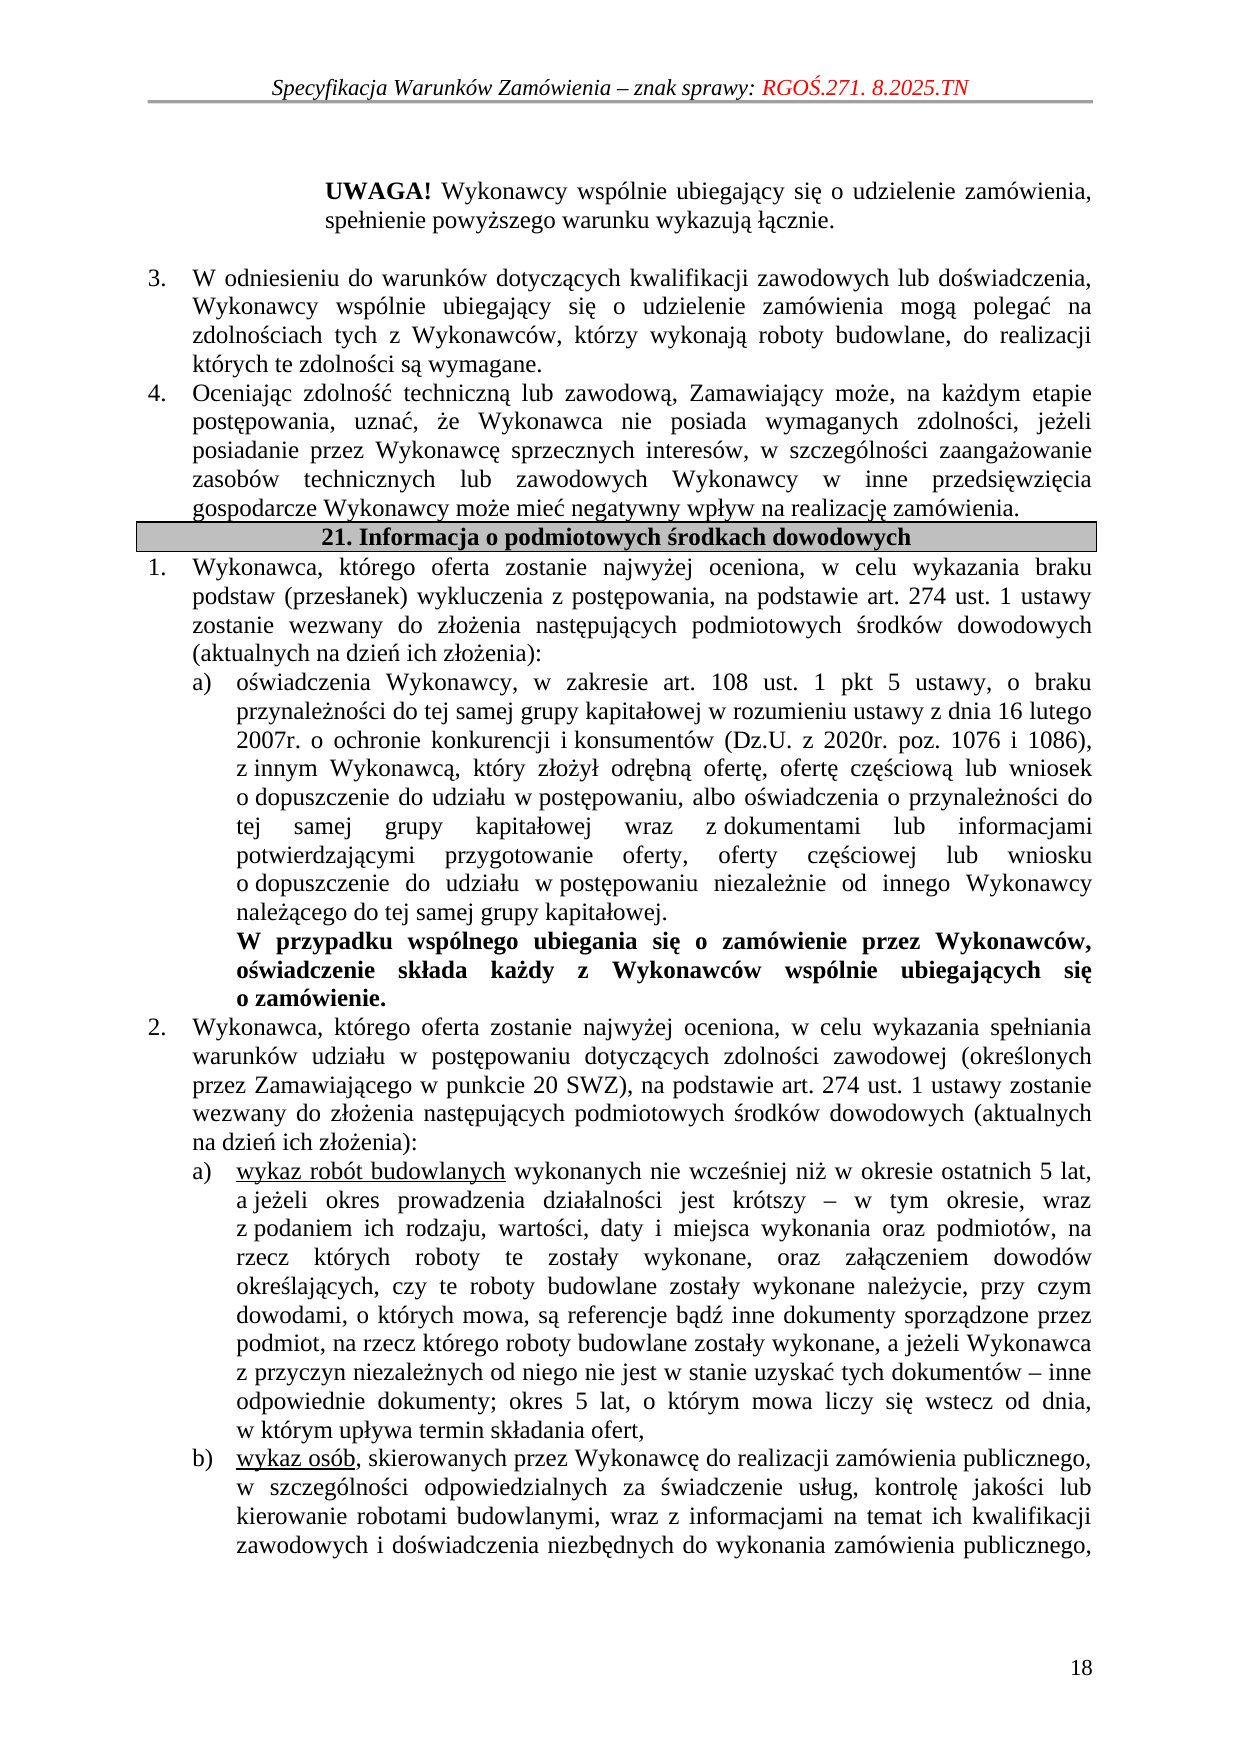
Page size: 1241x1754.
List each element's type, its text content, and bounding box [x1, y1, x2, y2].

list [192, 1443, 1093, 1558]
list Oceniając zdolność techniczną lub zawodową, Zamawiający może, na każdym etapie postępowania, uznać, że Wykonawca nie posiada wymaganych zdolności, jeżeli posiadanie przez Wykonawcę sprzecznych interesów, w szczególności zaangażowanie zasobów technicznych lub zawodowych Wykonawcy w inne przedsięwzięcia gospodarcze Wykonawcy może mieć negatywny wpływ na realizację zamówienia. [148, 378, 1093, 521]
list oświadczenia Wykonawcy, w zakresie art. 108 ust. 1 pkt 5 ustawy, o braku przynależności do tej samej grupy kapitałowej w rozumieniu ustawy z dnia 16 lutego 2007r. o ochronie konkurencji i konsumentów (Dz.U. z 2020r. poz. 1076 i 1086), z innym Wykonawcą, który złożył odrębną ofertę, ofertę częściową lub wniosek o dopuszczenie do udziału w postępowaniu, albo oświadczenia o przynależności do tej samej grupy kapitałowej wraz z dokumentami lub informacjami potwierdzającymi przygotowanie oferty, oferty częściowej lub wniosku o dopuszczenie do udziału w postępowaniu niezależnie od innego Wykonawcy należącego do tej samej grupy kapitałowej. [192, 667, 1093, 926]
list W odniesieniu do warunków dotyczących kwalifikacji zawodowych lub doświadczenia, Wykonawcy wspólnie ubiegający się o udzielenie zamówienia mogą polegać na zdolnościach tych z Wykonawców, którzy wykonają roboty budowlane, do realizacji których te zdolności są wymagane. [148, 263, 1093, 378]
table_header 21. Informacja o podmiotowych środkach dowodowych [137, 523, 1096, 551]
list Wykonawca, którego oferta zostanie najwyżej oceniona, w celu wykazania braku podstaw (przesłanek) wykluczenia z postępowania, na podstawie art. 274 ust. 1 ustawy zostanie wezwany do złożenia następujących podmiotowych środków dowodowych (aktualnych na dzień ich złożenia): [148, 552, 1093, 667]
list Wykonawca, którego oferta zostanie najwyżej oceniona, w celu wykazania spełniania warunków udziału w postępowaniu dotyczących zdolności zawodowej (określonych przez Zamawiającego w punkcie 20 SWZ), na podstawie art. 274 ust. 1 ustawy zostanie wezwany do złożenia następujących podmiotowych środków dowodowych (aktualnych na dzień ich złożenia): [148, 1012, 1093, 1156]
list wykaz robót budowlanych wykonanych nie wcześniej niż w okresie ostatnich 5 lat, a jeżeli okres prowadzenia działalności jest krótszy – w tym okresie, wraz z podaniem ich rodzaju, wartości, daty i miejsca wykonania oraz podmiotów, na rzecz których roboty te zostały wykonane, oraz załączeniem dowodów określających, czy te roboty budowlane zostały wykonane należycie, przy czym dowodami, o których mowa, są referencje bądź inne dokumenty sporządzone przez podmiot, na rzecz którego roboty budowlane zostały wykonane, a jeżeli Wykonawca z przyczyn niezależnych od niego nie jest w stanie uzyskać tych dokumentów – inne odpowiednie dokumenty; okres 5 lat, o którym mowa liczy się wstecz od dnia, w którym upływa termin składania ofert, [192, 1156, 1093, 1443]
list W przypadku wspólnego ubiegania się o zamówienie przez Wykonawców, oświadczenie składa każdy z Wykonawców wspólnie ubiegających się o zamówienie. [236, 926, 1093, 1012]
list UWAGA! Wykonawcy wspólnie ubiegający się o udzielenie zamówienia, spełnienie powyższego warunku wykazują łącznie. [325, 148, 1093, 234]
